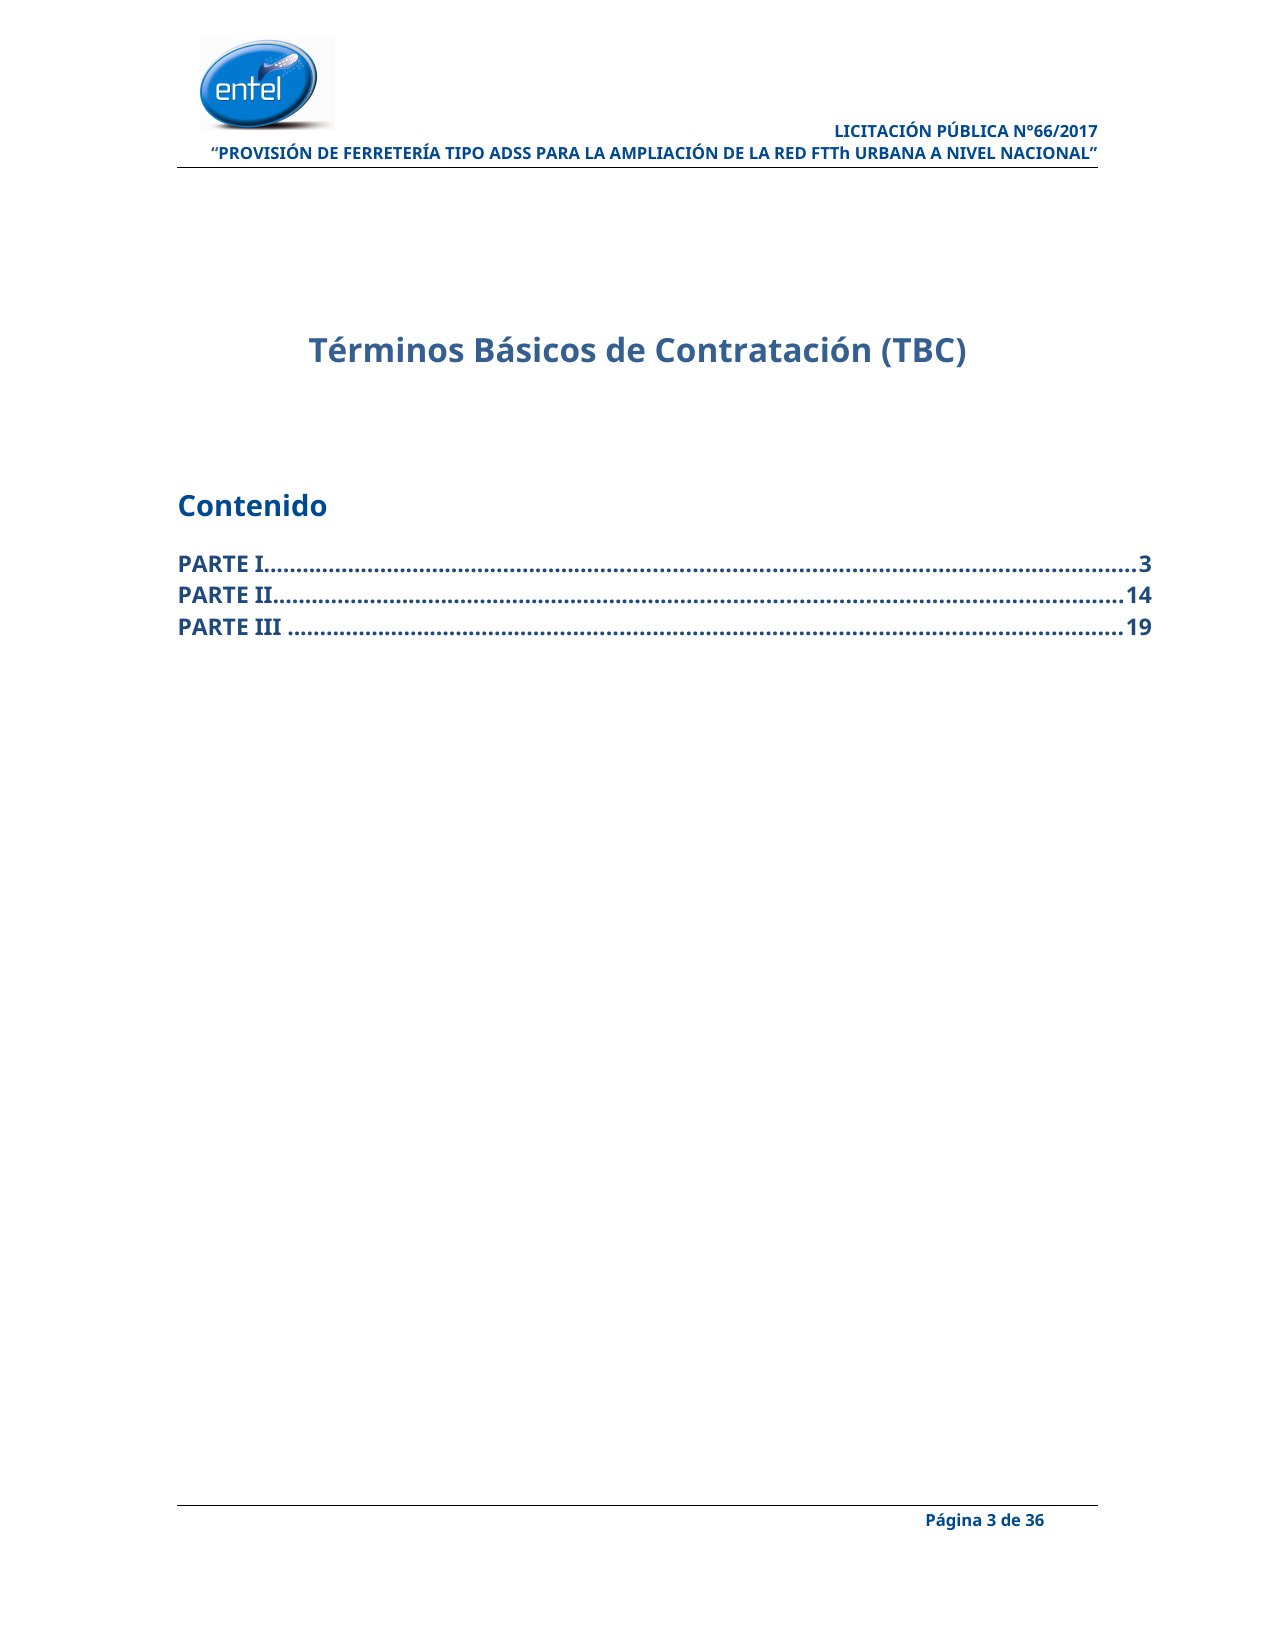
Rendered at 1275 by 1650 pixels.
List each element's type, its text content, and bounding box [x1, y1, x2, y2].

text Contenido [177, 486, 1098, 525]
text PARTE III 19 [177, 611, 1098, 642]
text PARTE I 3 [177, 548, 1098, 579]
picture [199, 38, 335, 130]
text Términos Básicos de Contratación (TBC) [177, 327, 1098, 372]
text PARTE II 14 [177, 579, 1098, 611]
